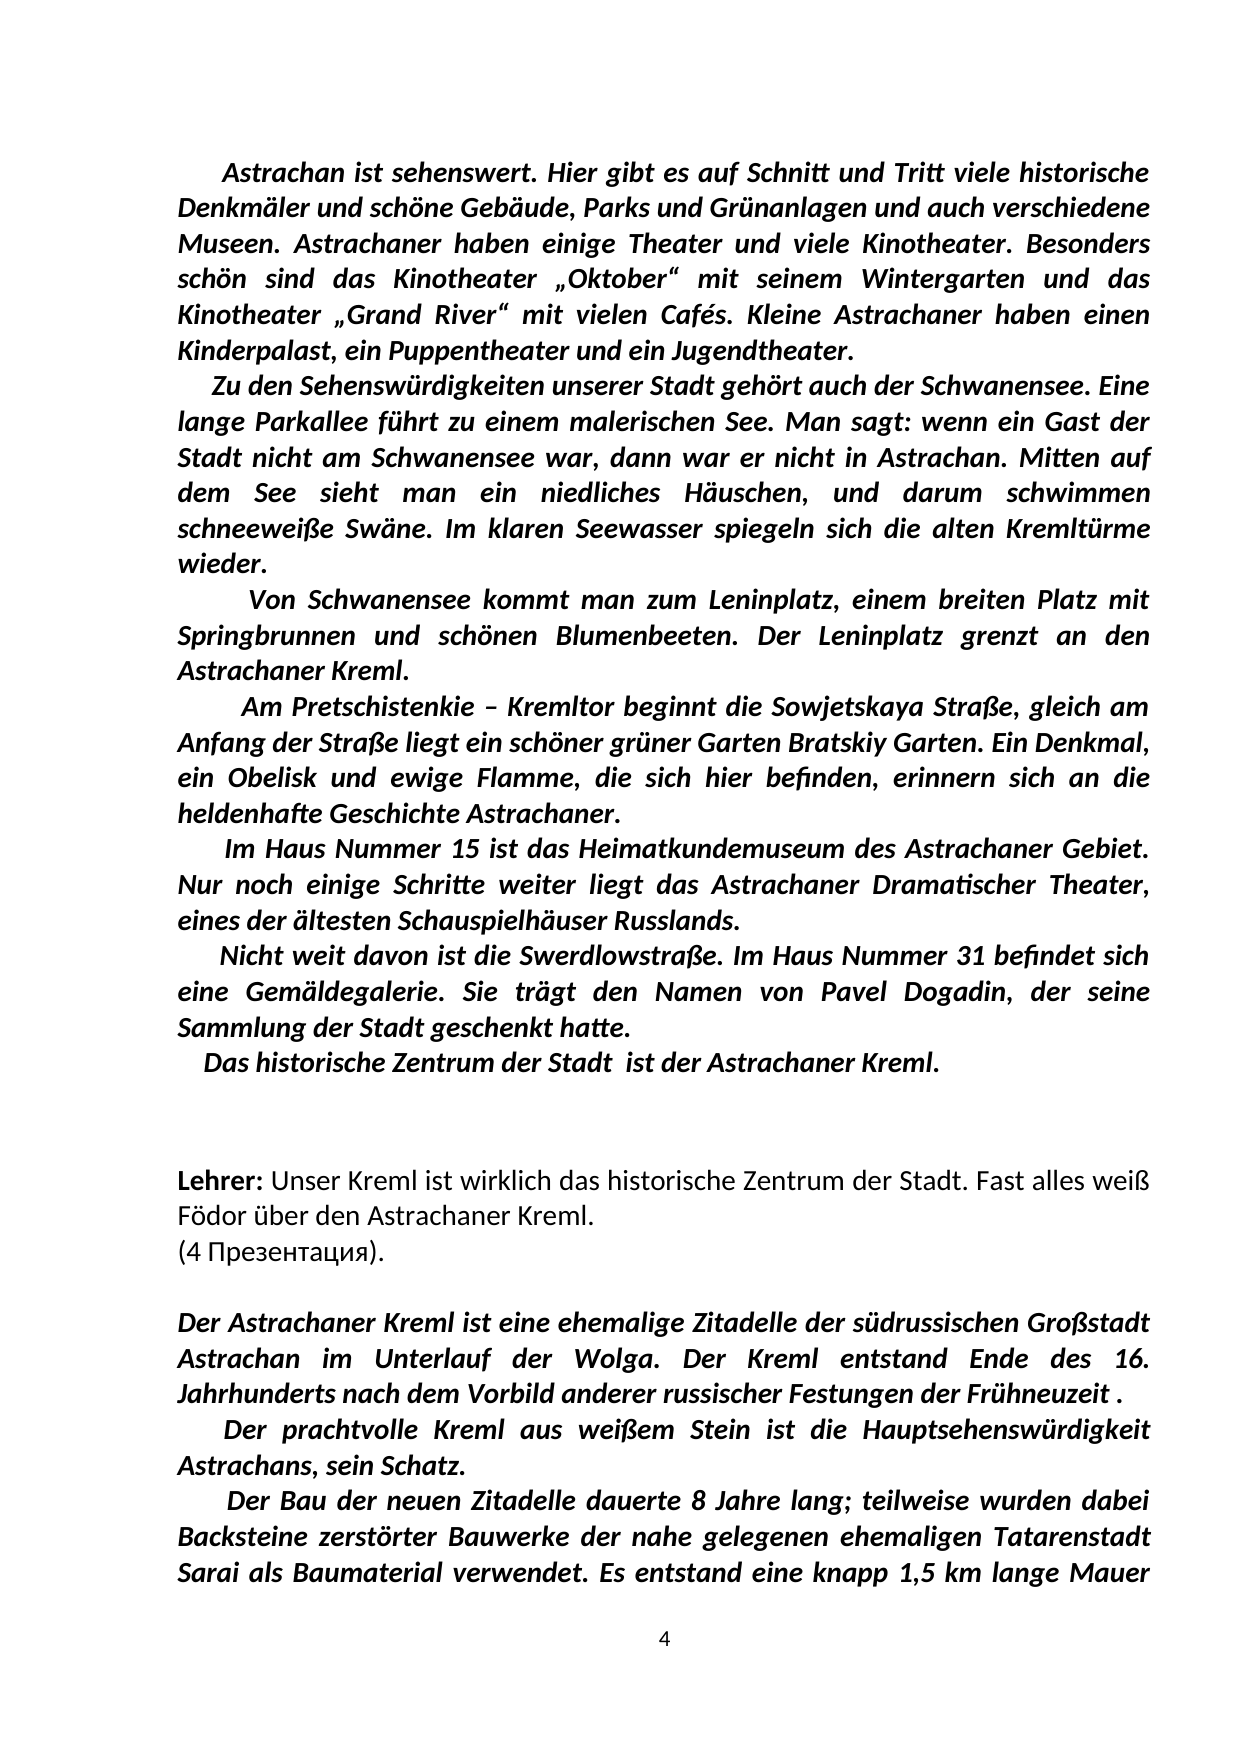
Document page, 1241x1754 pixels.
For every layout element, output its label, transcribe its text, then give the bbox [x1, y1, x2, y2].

text Von Schwanensee kommt man zum Leninplatz, einem breiten Platz mit Springbrunnen und schönen Blumenbeeten. Der Leninplatz grenzt an den Astrachaner Kreml. [177, 581, 1152, 688]
text Im Haus Nummer 15 ist das Heimatkundemuseum des Astrachaner Gebiet. Nur noch einige Schritte weiter liegt das Astrachaner Dramatischer Theater, eines der ältesten Schauspielhäuser Russlands. [177, 831, 1152, 937]
text Das historische Zentrum der Stadt ist der Astrachaner Kreml. [177, 1044, 1152, 1080]
text Astrachan ist sehenswert. Hier gibt es auf Schnitt und Tritt viele historische Denkmäler und schöne Gebäude, Parks und Grünanlagen und auch verschiedene Museen. Astrachaner haben einige Theater und viele Kinotheater. Besonders schön sind das Kinotheater „Oktober“ mit seinem Wintergarten und das Kinotheater „Grand River“ mit vielen Cafés. Kleine Astrachaner haben einen Kinderpalast, ein Puppentheater und ein Jugendtheater. [177, 154, 1152, 367]
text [177, 1482, 1152, 1589]
text Der prachtvolle Kreml aus weißem Stein ist die Hauptsehenswürdigkeit Astrachans, sein Schatz. [177, 1411, 1152, 1482]
text Zu den Sehenswürdigkeiten unserer Stadt gehört auch der Schwanensee. Eine lange Parkallee führt zu einem malerischen See. Man sagt: wenn ein Gast der Stadt nicht am Schwanensee war, dann war er nicht in Astrachan. Mitten auf dem See sieht man ein niedliches Häuschen, und darum schwimmen schneeweiße Swäne. Im klaren Seewasser spiegeln sich die alten Kremltürme wieder. [177, 367, 1152, 581]
text Am Pretschistenkie – Kremltor beginnt die Sowjetskaya Straße, gleich am Anfang der Straße liegt ein schöner grüner Garten Bratskiy Garten. Ein Denkmal, ein Obelisk und ewige Flamme, die sich hier befinden, erinnern sich an die heldenhafte Geschichte Astrachaner. [177, 688, 1152, 831]
text (4 Презентация). [177, 1233, 1152, 1269]
text Lehrer: Unser Kreml ist wirklich das historische Zentrum der Stadt. Fast alles weiß Födor über den Astrachaner Kreml. [177, 1162, 1152, 1233]
text Der Astrachaner Kreml ist eine ehemalige Zitadelle der südrussischen Großstadt Astrachan im Unterlauf der Wolga. Der Kreml entstand Ende des 16. Jahrhunderts nach dem Vorbild anderer russischer Festungen der Frühneuzeit . [177, 1304, 1152, 1411]
text Nicht weit davon ist die Swerdlowstraße. Im Haus Nummer 31 befindet sich eine Gemäldegalerie. Sie trägt den Namen von Pavel Dogadin, der seine Sammlung der Stadt geschenkt hatte. [177, 937, 1152, 1044]
